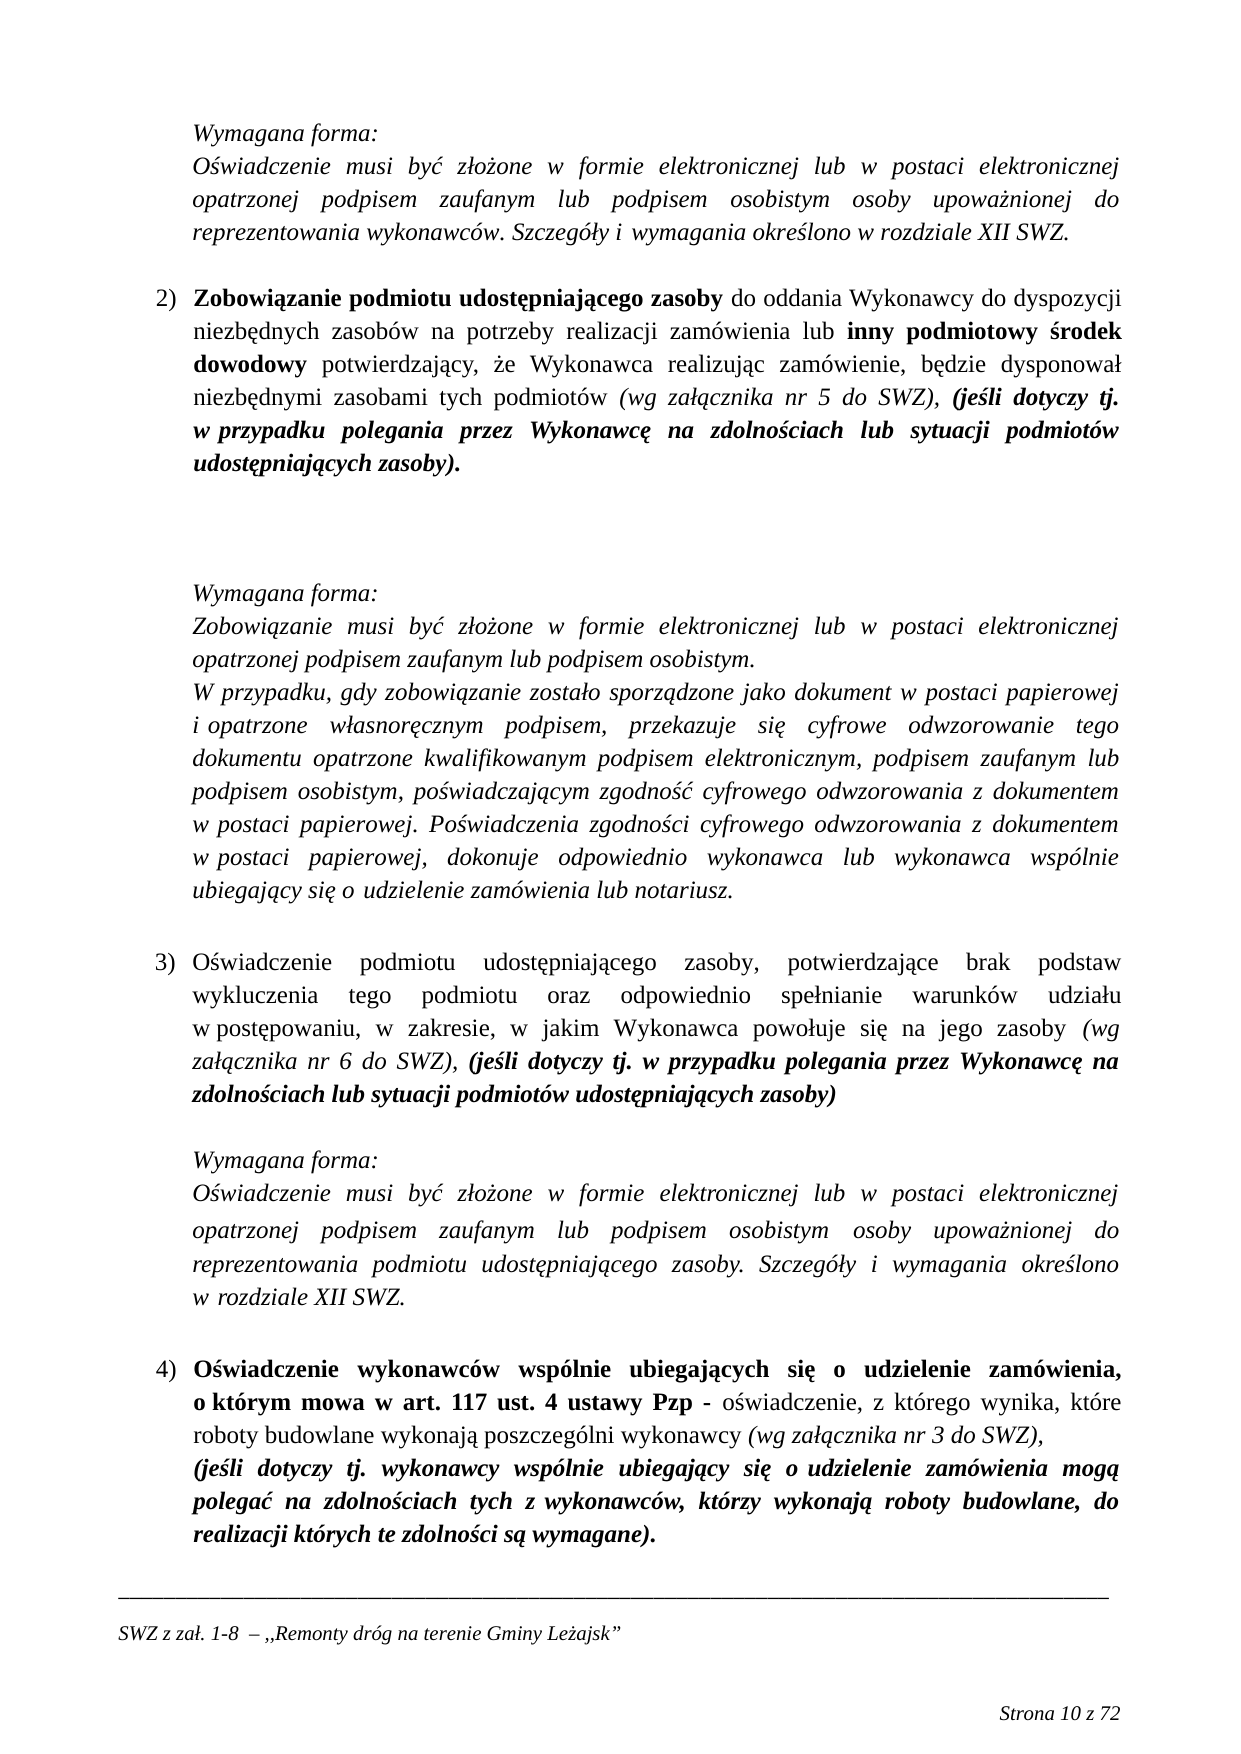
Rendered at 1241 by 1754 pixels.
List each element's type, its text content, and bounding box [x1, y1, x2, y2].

list Oświadczenie wykonawców wspólnie ubiegających się o udzielenie zamówienia, o którym mowa w art. 117 ust. 4 ustawy Pzp - oświadczenie, z którego wynika, które roboty budowlane wykonają poszczególni wykonawcy (wg załącznika nr 3 do SWZ), [156, 1354, 1122, 1449]
list Oświadczenie podmiotu udostępniającego zasoby, potwierdzające brak podstaw wykluczenia tego podmiotu oraz odpowiednio spełnianie warunków udziału w postępowaniu, w zakresie, w jakim Wykonawca powołuje się na jego zasoby (wg załącznika nr 6 do SWZ), (jeśli dotyczy tj. w przypadku polegania przez Wykonawcę na zdolnościach lub sytuacji podmiotów udostępniających zasoby) [154, 947, 1122, 1107]
text Oświadczenie musi być złożone w formie elektronicznej lub w postaci elektronicznej opatrzonej podpisem zaufanym lub podpisem osobistym osoby upoważnionej do reprezentowania wykonawców. Szczegóły i wymagania określono w rozdziale XII SWZ. [192, 151, 1122, 246]
text Wymagana forma: [118, 578, 1122, 607]
text Wymagana forma: [192, 1145, 1122, 1173]
list Zobowiązanie podmiotu udostępniającego zasoby do oddania Wykonawcy do dyspozycji niezbędnych zasobów na potrzeby realizacji zamówienia lub inny podmiotowy środek dowodowy potwierdzający, że Wykonawca realizując zamówienie, będzie dysponował niezbędnymi zasobami tych podmiotów (wg załącznika nr 5 do SWZ), (jeśli dotyczy tj. w przypadku polegania przez Wykonawcę na zdolnościach lub sytuacji podmiotów udostępniających zasoby). [156, 283, 1122, 477]
text Wymagana forma: [192, 118, 1122, 147]
text Zobowiązanie musi być złożone w formie elektronicznej lub w postaci elektronicznej opatrzonej podpisem zaufanym lub podpisem osobistym. [192, 611, 1122, 673]
list (jeśli dotyczy tj. wykonawcy wspólnie ubiegający się o udzielenie zamówienia mogą polegać na zdolnościach tych z wykonawców, którzy wykonają roboty budowlane, do realizacji których te zdolności są wymagane). [193, 1453, 1122, 1548]
text W przypadku, gdy zobowiązanie zostało sporządzone jako dokument w postaci papierowej i opatrzone własnoręcznym podpisem, przekazuje się cyfrowe odwzorowanie tego dokumentu opatrzone kwalifikowanym podpisem elektronicznym, podpisem zaufanym lub podpisem osobistym, poświadczającym zgodność cyfrowego odwzorowania z dokumentem w postaci papierowej. Poświadczenia zgodności cyfrowego odwzorowania z dokumentem w postaci papierowej, dokonuje odpowiednio wykonawca lub wykonawca wspólnie ubiegający się o udzielenie zamówienia lub notariusz. [192, 677, 1122, 904]
list Oświadczenie musi być złożone w formie elektronicznej lub w postaci elektronicznej opatrzonej podpisem zaufanym lub podpisem osobistym osoby upoważnionej do reprezentowania podmiotu udostępniającego zasoby. Szczegóły i wymagania określono w rozdziale XII SWZ. [192, 1178, 1122, 1311]
